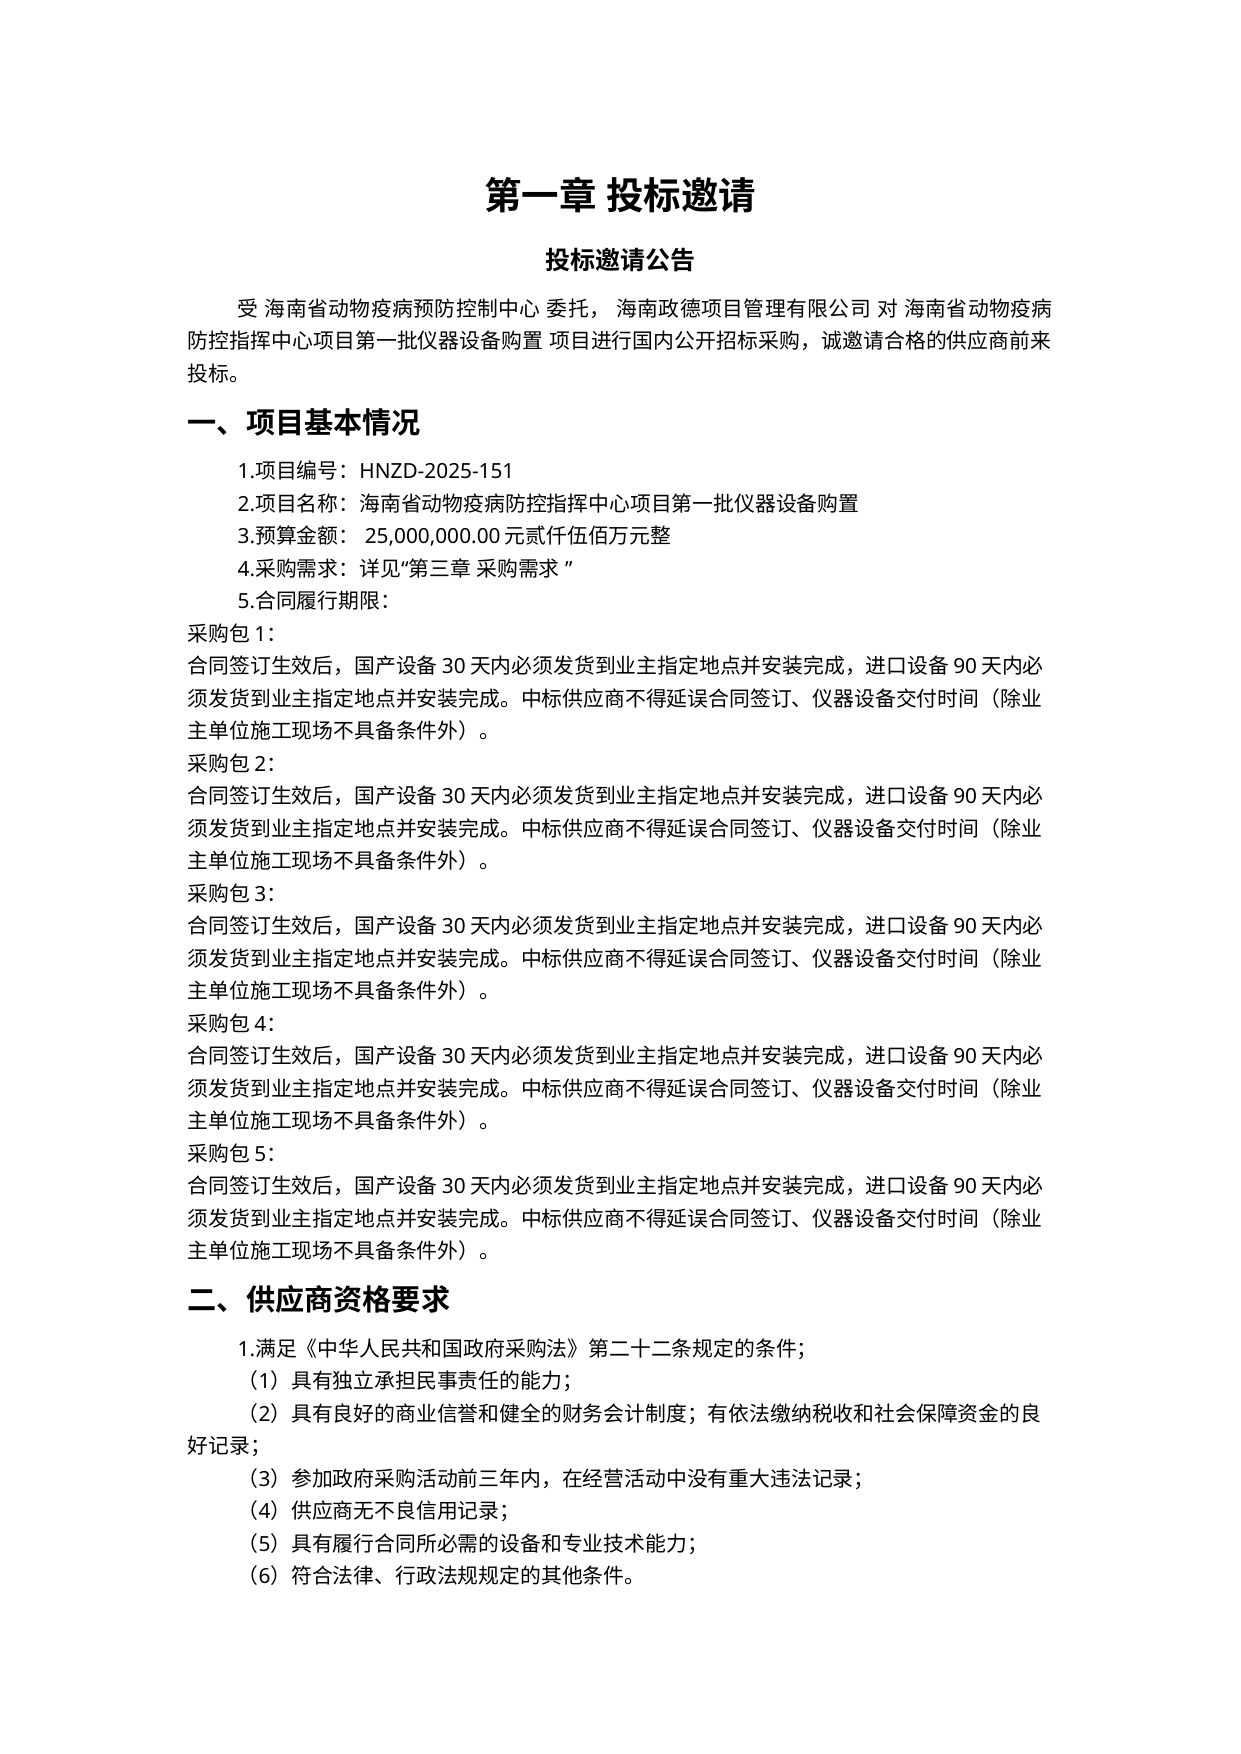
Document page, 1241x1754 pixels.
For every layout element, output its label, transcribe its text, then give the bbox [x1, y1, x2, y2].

text 受 海南省动物疫病预防控制中心 委托， 海南政德项目管理有限公司 对 海南省动物疫病防控指挥中心项目第一批仪器设备购置 项目进行国内公开招标采购，诚邀请合格的供应商前来投标。 [187, 292, 1053, 389]
text （6）符合法律、行政法规规定的其他条件。 [187, 1559, 1053, 1592]
text 合同签订生效后，国产设备30天内必须发货到业主指定地点并安装完成，进口设备90天内必须发货到业主指定地点并安装完成。中标供应商不得延误合同签订、仪器设备交付时间（除业主单位施工现场不具备条件外）。 [187, 649, 1053, 747]
text 第一章 投标邀请 [187, 162, 1053, 227]
text 2.项目名称：海南省动物疫病防控指挥中心项目第一批仪器设备购置 [187, 487, 1053, 519]
text 4.采购需求：详见“第三章 采购需求 ” [187, 552, 1053, 584]
text （1）具有独立承担民事责任的能力； [187, 1364, 1053, 1397]
text （2）具有良好的商业信誉和健全的财务会计制度；有依法缴纳税收和社会保障资金的良好记录； [187, 1397, 1053, 1462]
text 采购包4： [187, 1007, 1053, 1039]
text 3.预算金额： 25,000,000.00元贰仟伍佰万元整 [187, 519, 1053, 552]
text 合同签订生效后，国产设备30天内必须发货到业主指定地点并安装完成，进口设备90天内必须发货到业主指定地点并安装完成。中标供应商不得延误合同签订、仪器设备交付时间（除业主单位施工现场不具备条件外）。 [187, 1039, 1053, 1137]
text 采购包2： [187, 747, 1053, 779]
text 采购包3： [187, 877, 1053, 909]
text 一、项目基本情况 [187, 389, 1053, 454]
text （3）参加政府采购活动前三年内，在经营活动中没有重大违法记录； [187, 1462, 1053, 1494]
text （5）具有履行合同所必需的设备和专业技术能力； [187, 1527, 1053, 1559]
text 采购包5： [187, 1137, 1053, 1169]
text 合同签订生效后，国产设备30天内必须发货到业主指定地点并安装完成，进口设备90天内必须发货到业主指定地点并安装完成。中标供应商不得延误合同签订、仪器设备交付时间（除业主单位施工现场不具备条件外）。 [187, 1169, 1053, 1267]
text 投标邀请公告 [187, 227, 1053, 292]
text 合同签订生效后，国产设备30天内必须发货到业主指定地点并安装完成，进口设备90天内必须发货到业主指定地点并安装完成。中标供应商不得延误合同签订、仪器设备交付时间（除业主单位施工现场不具备条件外）。 [187, 779, 1053, 877]
text 5.合同履行期限： [187, 584, 1053, 617]
text 1.满足《中华人民共和国政府采购法》第二十二条规定的条件； [187, 1332, 1053, 1364]
text 1.项目编号：HNZD-2025-151 [187, 454, 1053, 487]
text （4）供应商无不良信用记录； [187, 1494, 1053, 1527]
text 采购包1： [187, 617, 1053, 649]
text 合同签订生效后，国产设备30天内必须发货到业主指定地点并安装完成，进口设备90天内必须发货到业主指定地点并安装完成。中标供应商不得延误合同签订、仪器设备交付时间（除业主单位施工现场不具备条件外）。 [187, 909, 1053, 1007]
text 二、供应商资格要求 [187, 1267, 1053, 1332]
